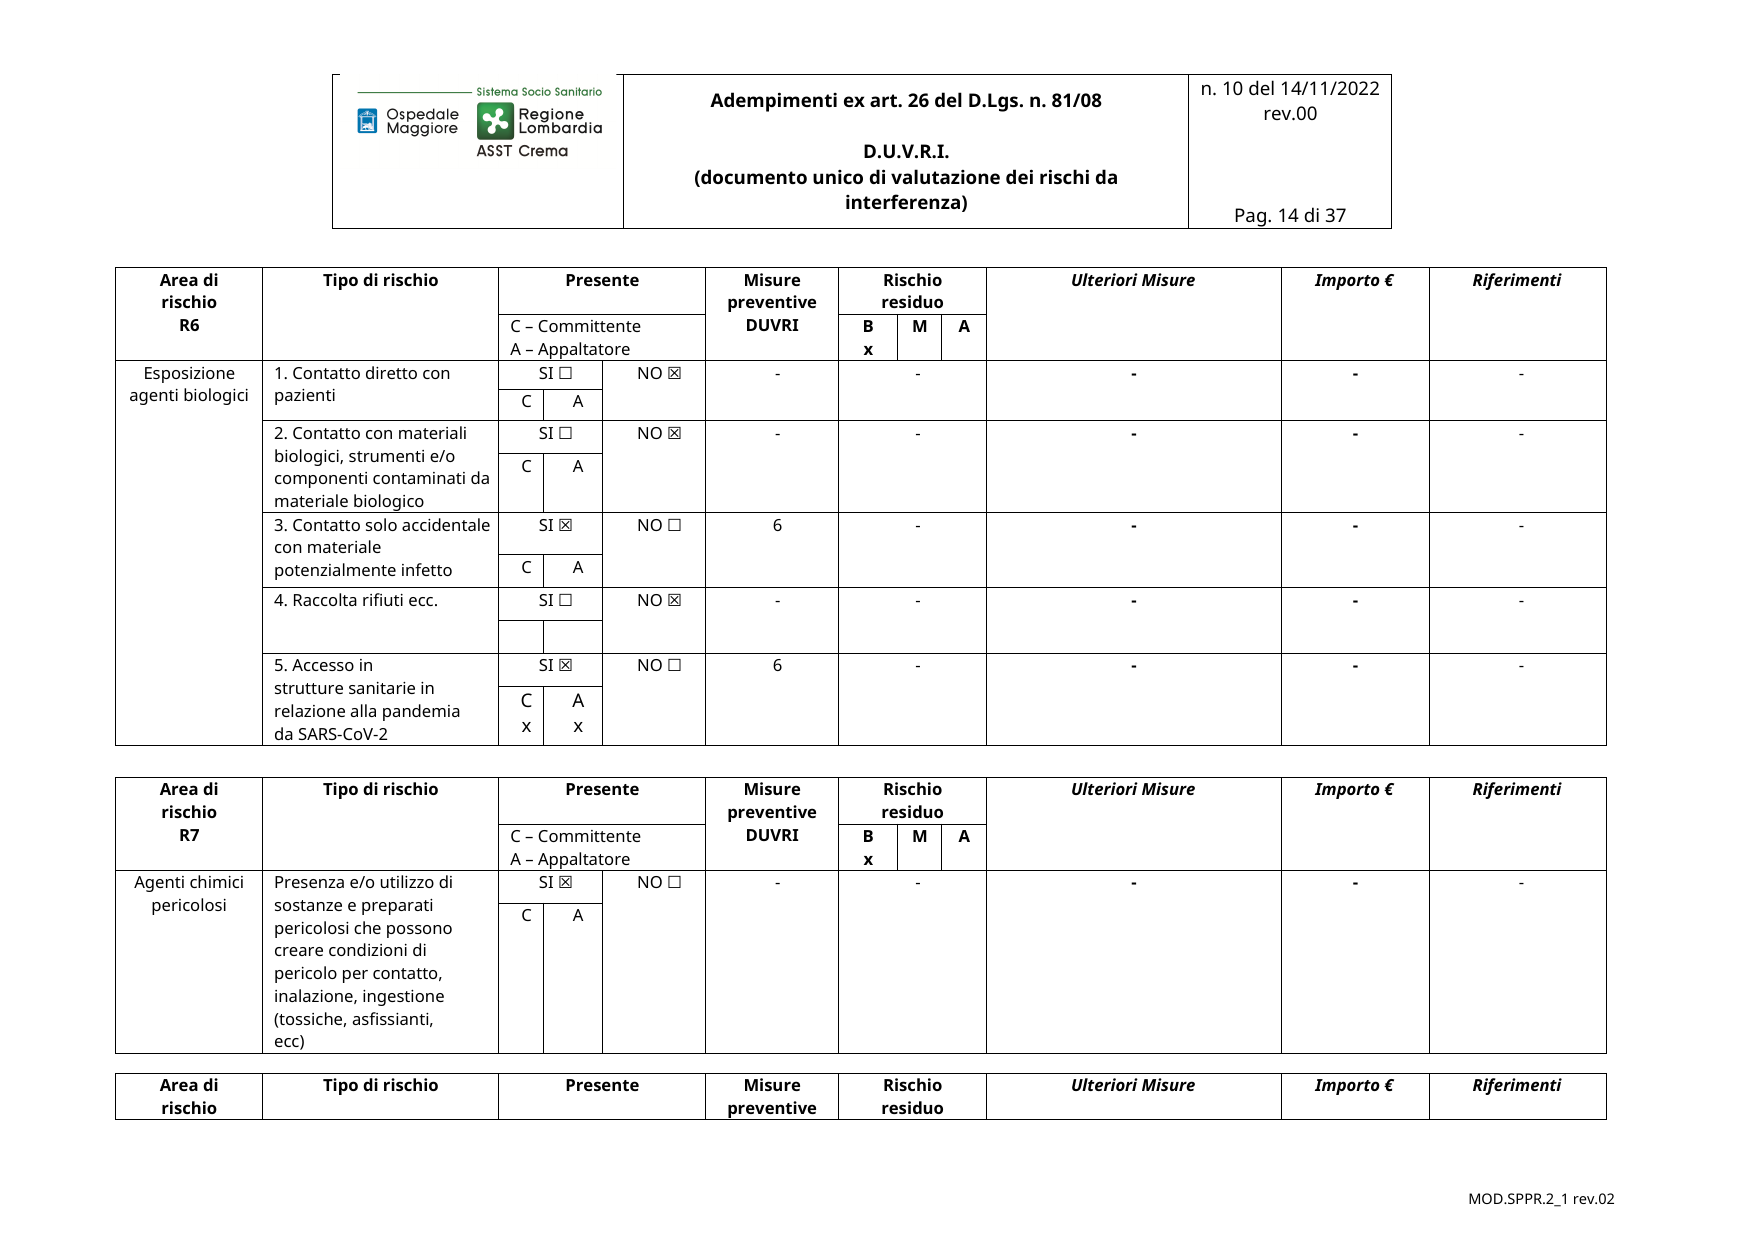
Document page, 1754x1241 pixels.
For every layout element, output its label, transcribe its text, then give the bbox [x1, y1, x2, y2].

table_cell [544, 621, 602, 653]
table_cell NO [603, 421, 705, 512]
table_cell A [544, 454, 602, 512]
table_cell A [942, 315, 986, 360]
table_cell - [1282, 361, 1429, 420]
table_header Area di rischio R7 [116, 778, 262, 870]
table_header Presente [499, 778, 705, 823]
table_cell - [987, 588, 1281, 653]
table_header Area di rischio R6 [116, 268, 262, 360]
table_cell C – Committente A – Appaltatore [499, 315, 705, 360]
table_cell - [839, 654, 986, 745]
table_header Rischio residuo [839, 1074, 986, 1119]
table_cell M [898, 825, 941, 870]
table_cell - [1430, 871, 1606, 1053]
table_cell Esposizione agenti biologici [116, 361, 262, 745]
table_cell - [839, 513, 986, 587]
table_header Ulteriori Misure [987, 268, 1281, 360]
table_cell B x [839, 315, 897, 360]
table_cell - [1282, 588, 1429, 653]
table_cell - [1430, 421, 1606, 512]
table_cell - [706, 871, 838, 1053]
table_cell - [1430, 654, 1606, 745]
table_cell - [1282, 421, 1429, 512]
table_cell [499, 621, 543, 653]
table_cell SI [499, 513, 602, 554]
table_cell - [1430, 361, 1606, 420]
table_header Importo € [1282, 1074, 1429, 1119]
table_cell 4. Raccolta rifiuti ecc. [263, 588, 498, 653]
table_cell - [706, 588, 838, 653]
table_header Tipo di rischio [263, 1074, 498, 1119]
table_cell - [1430, 513, 1606, 587]
table_cell SI [499, 654, 602, 686]
table_cell SI [499, 588, 602, 620]
table_cell Presenza e/o utilizzo di sostanze e preparati pericolosi che possono creare condizioni di pericolo per contatto, inalazione, ingestione (tossiche, asfissianti, ecc) [263, 871, 498, 1053]
table_header Tipo di rischio [263, 778, 498, 870]
table_cell 6 [706, 513, 838, 587]
table_cell C [499, 390, 543, 420]
table_cell 5. Accesso in strutture sanitarie in relazione alla pandemia da SARS-CoV-2 [263, 654, 498, 745]
table_cell - [839, 421, 986, 512]
table_header Misure preventive DUVRI [706, 778, 838, 870]
table_cell SI [499, 871, 602, 902]
table_cell SI [499, 361, 602, 389]
table_cell M [898, 315, 941, 360]
table_cell 6 [706, 654, 838, 745]
table_cell - [706, 421, 838, 512]
table_header Misure preventive DUVRI [706, 1074, 838, 1119]
table_cell A [544, 555, 602, 587]
table_header Ulteriori Misure [987, 778, 1281, 870]
table_cell 1. Contatto diretto con pazienti [263, 361, 498, 420]
table_cell B x [839, 825, 897, 870]
table_cell NO [603, 871, 705, 1053]
table_cell 2. Contatto con materiali biologici, strumenti e/o componenti contaminati da materiale biologico [263, 421, 498, 512]
table_header Rischio residuo [839, 268, 986, 314]
table_header Misure preventive DUVRI [706, 268, 838, 360]
table_cell A [544, 390, 602, 420]
table_cell - [987, 421, 1281, 512]
table_header Riferimenti [1430, 1074, 1606, 1119]
table_header Riferimenti [1430, 268, 1606, 360]
table_cell - [1430, 588, 1606, 653]
table_cell A [942, 825, 986, 870]
table_cell - [987, 871, 1281, 1053]
table_cell - [839, 361, 986, 420]
table_cell A x [544, 687, 602, 745]
table_cell - [987, 654, 1281, 745]
table_cell NO [603, 588, 705, 653]
picture [340, 74, 617, 169]
table_cell NO [603, 513, 705, 587]
table_cell - [987, 361, 1281, 420]
table_cell - [839, 588, 986, 653]
table_header Tipo di rischio [263, 268, 498, 360]
table_cell - [839, 871, 986, 1053]
table_header Presente [499, 1074, 705, 1119]
table_cell C x [499, 687, 543, 745]
table_cell - [987, 513, 1281, 587]
table_header Riferimenti [1430, 778, 1606, 870]
table_cell C – Committente A – Appaltatore [499, 825, 705, 870]
table_header Area di rischio R8 [116, 1074, 262, 1119]
table_cell - [1282, 513, 1429, 587]
table_cell NO [603, 361, 705, 420]
table_cell - [706, 361, 838, 420]
table_header Presente [499, 268, 705, 314]
table_header Ulteriori Misure [987, 1074, 1281, 1119]
table_cell SI [499, 421, 602, 453]
table_cell C [499, 904, 543, 1053]
table_cell C [499, 454, 543, 512]
table_header Importo € [1282, 268, 1429, 360]
table_cell - [1282, 654, 1429, 745]
table_cell A [544, 904, 602, 1053]
table_header Importo € [1282, 778, 1429, 870]
table_cell C [499, 555, 543, 587]
table_header Rischio residuo [839, 778, 986, 823]
table_cell 3. Contatto solo accidentale con materiale potenzialmente infetto [263, 513, 498, 587]
table_cell Agenti chimici pericolosi [116, 871, 262, 1053]
table_cell - [1282, 871, 1429, 1053]
table_cell NO [603, 654, 705, 745]
